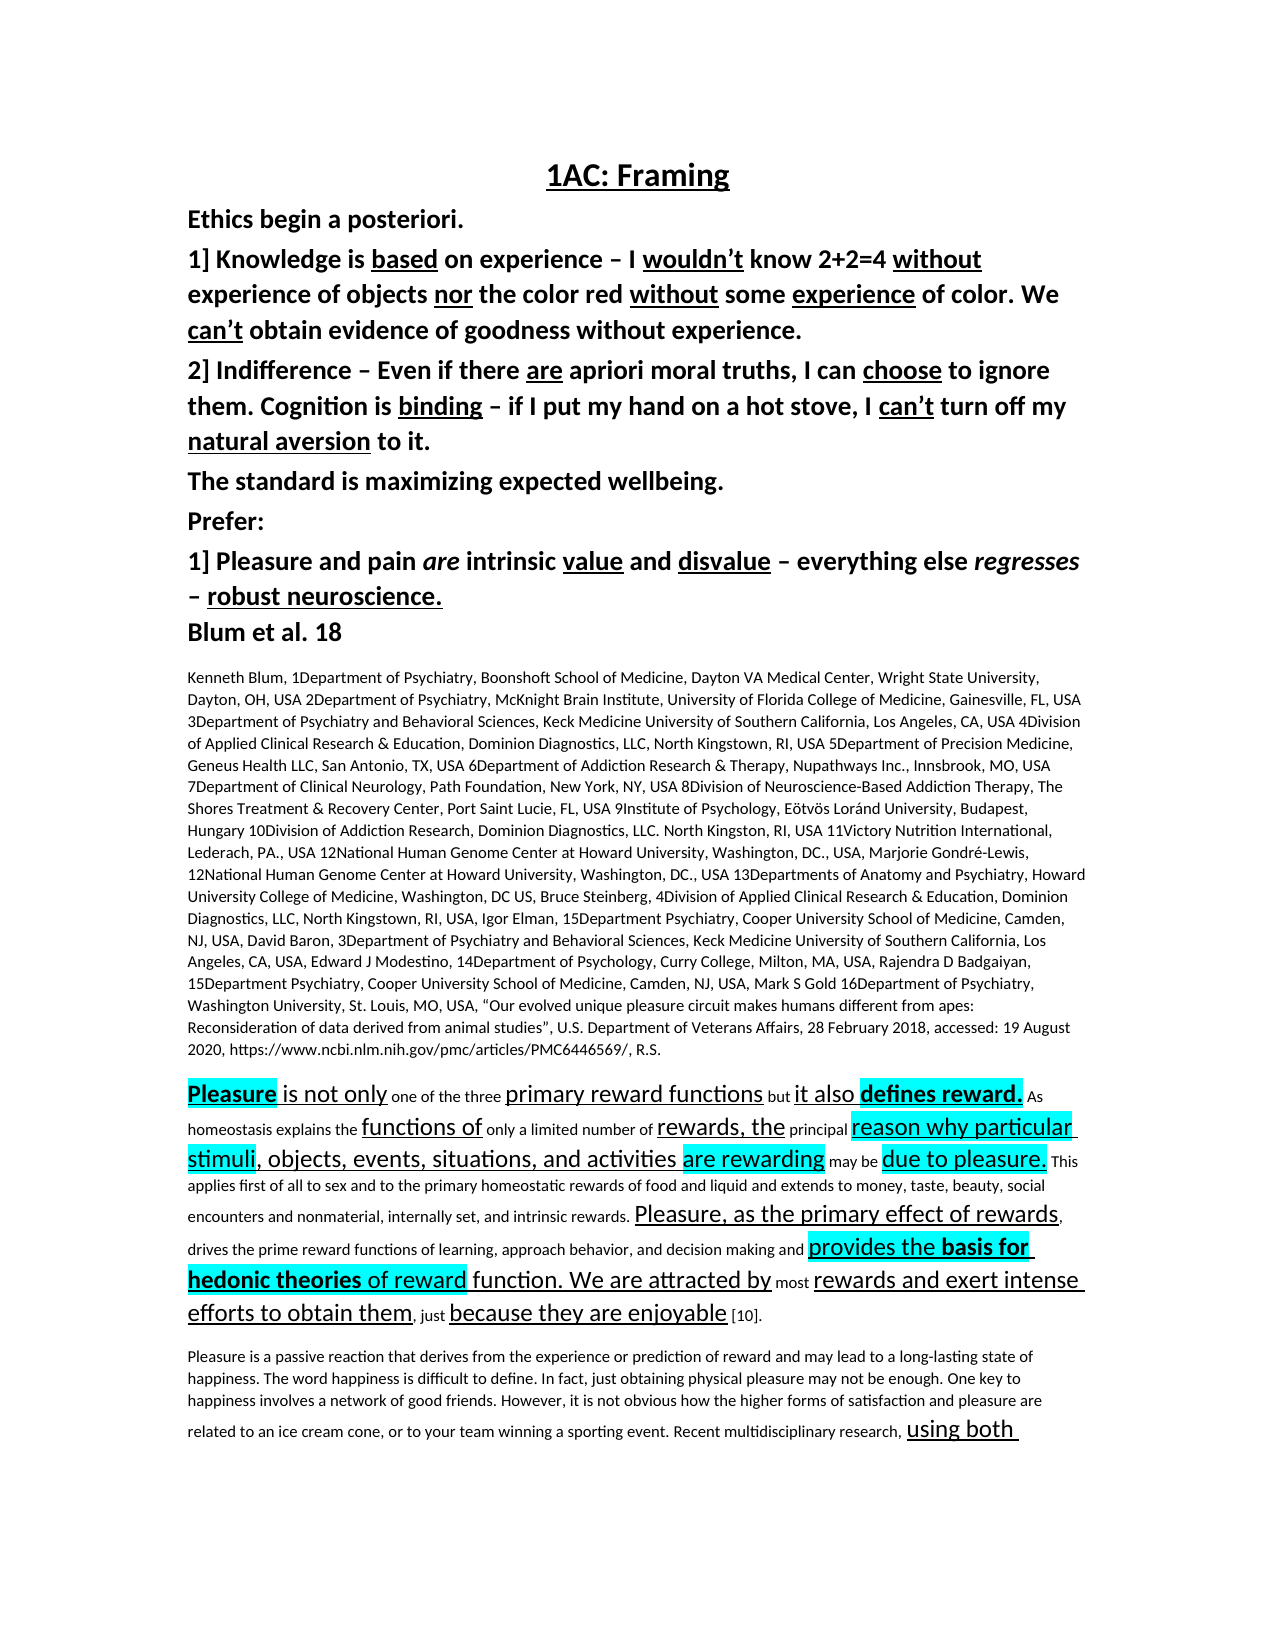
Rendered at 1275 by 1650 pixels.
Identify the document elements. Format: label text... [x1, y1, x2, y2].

text Pleasure is not only one of the three primary reward functions but it also defines reward. As homeostasis explains the functions of only a limited number of rewards, the principal reason why particular stimuli, objects, events, situations, and activities are rewarding may be due to pleasure. This applies first of all to sex and to the primary homeostatic rewards of food and liquid and extends to money, taste, beauty, social encounters and nonmaterial, internally set, and intrinsic rewards. Pleasure, as the primary effect of rewards, drives the prime reward functions of learning, approach behavior, and decision making and provides the basis for hedonic theories of reward function. We are attracted by most rewards and exert intense efforts to obtain them, just because they are enjoyable [10]. [187, 1078, 1087, 1328]
subtitle Prefer: [187, 504, 1087, 537]
subtitle 1AC: Framing [187, 154, 1087, 195]
text Blum et al. 18 [187, 615, 1087, 648]
subtitle Ethics begin a posteriori. [187, 202, 1087, 235]
subtitle 1] Knowledge is based on experience – I wouldn’t know 2+2=4 without experience of objects nor the color red without some experience of color. We can’t obtain evidence of goodness without experience. [187, 242, 1087, 346]
subtitle 1] Pleasure and pain are intrinsic value and disvalue – everything else regresses – robust neuroscience. [187, 544, 1087, 612]
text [187, 1347, 1087, 1444]
text Kenneth Blum, 1Department of Psychiatry, Boonshoft School of Medicine, Dayton VA Medical Center, Wright State University, Dayton, OH, USA 2Department of Psychiatry, McKnight Brain Institute, University of Florida College of Medicine, Gainesville, FL, USA 3Department of Psychiatry and Behavioral Sciences, Keck Medicine University of Southern California, Los Angeles, CA, USA 4Division of Applied Clinical Research & Education, Dominion Diagnostics, LLC, North Kingstown, RI, USA 5Department of Precision Medicine, Geneus Health LLC, San Antonio, TX, USA 6Department of Addiction Research & Therapy, Nupathways Inc., Innsbrook, MO, USA 7Department of Clinical Neurology, Path Foundation, New York, NY, USA 8Division of Neuroscience-Based Addiction Therapy, The Shores Treatment & Recovery Center, Port Saint Lucie, FL, USA 9Institute of Psychology, Eötvös Loránd University, Budapest, Hungary 10Division of Addiction Research, Dominion Diagnostics, LLC. North Kingston, RI, USA 11Victory Nutrition International, Lederach, PA., USA 12National Human Genome Center at Howard University, Washington, DC., USA, Marjorie Gondré-Lewis, 12National Human Genome Center at Howard University, Washington, DC., USA 13Departments of Anatomy and Psychiatry, Howard University College of Medicine, Washington, DC US, Bruce Steinberg, 4Division of Applied Clinical Research & Education, Dominion Diagnostics, LLC, North Kingstown, RI, USA, Igor Elman, 15Department Psychiatry, Cooper University School of Medicine, Camden, NJ, USA, David Baron, 3Department of Psychiatry and Behavioral Sciences, Keck Medicine University of Southern California, Los Angeles, CA, USA, Edward J Modestino, 14Department of Psychology, Curry College, Milton, MA, USA, Rajendra D Badgaiyan, 15Department Psychiatry, Cooper University School of Medicine, Camden, NJ, USA, Mark S Gold 16Department of Psychiatry, Washington University, St. Louis, MO, USA, “Our evolved unique pleasure circuit makes humans different from apes: Reconsideration of data derived from animal studies”, U.S. Department of Veterans Affairs, 28 February 2018, accessed: 19 August 2020, https://www.ncbi.nlm.nih.gov/pmc/articles/PMC6446569/, R.S. [187, 667, 1087, 1059]
subtitle 2] Indifference – Even if there are apriori moral truths, I can choose to ignore them. Cognition is binding – if I put my hand on a hot stove, I can’t turn off my natural aversion to it. [187, 353, 1087, 457]
subtitle The standard is maximizing expected wellbeing. [187, 464, 1087, 497]
